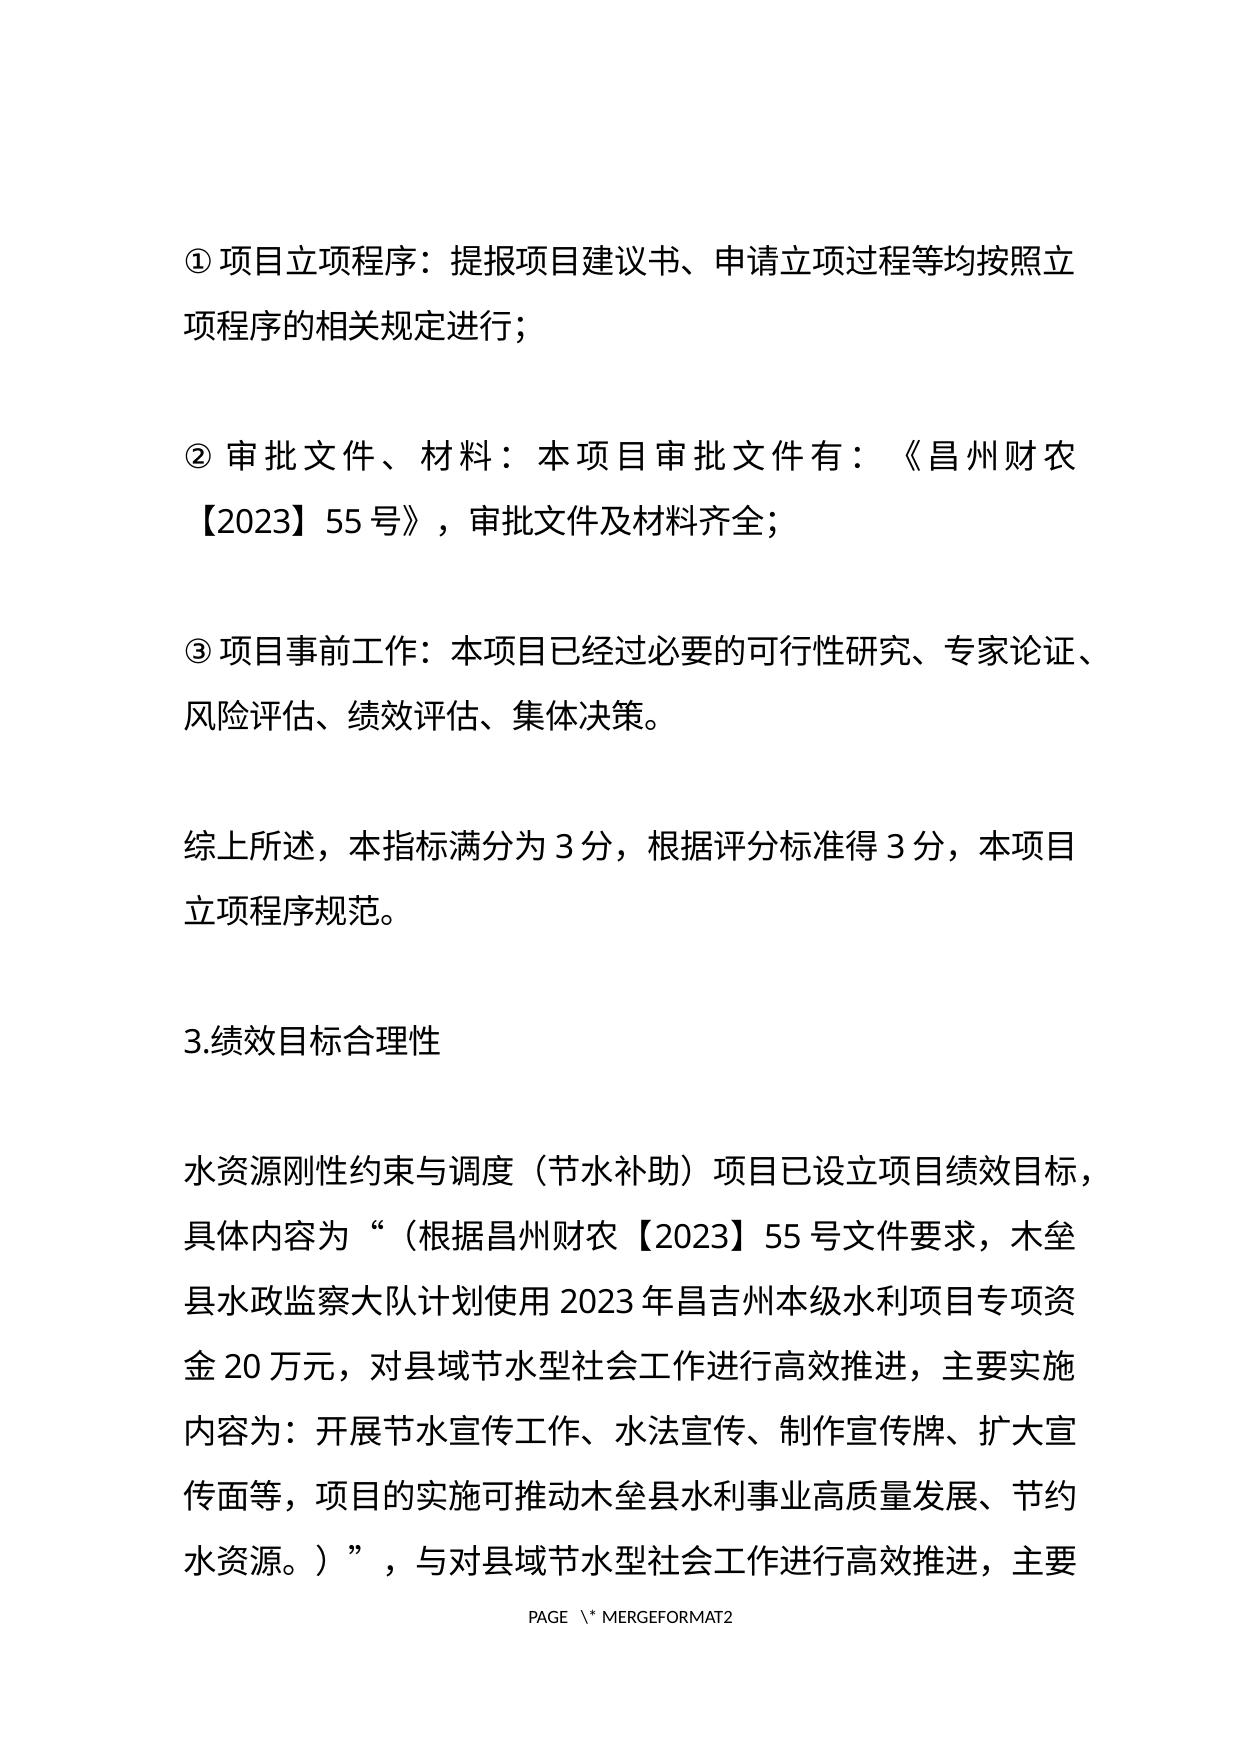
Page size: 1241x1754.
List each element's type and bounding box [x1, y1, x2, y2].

text [183, 162, 1078, 1592]
